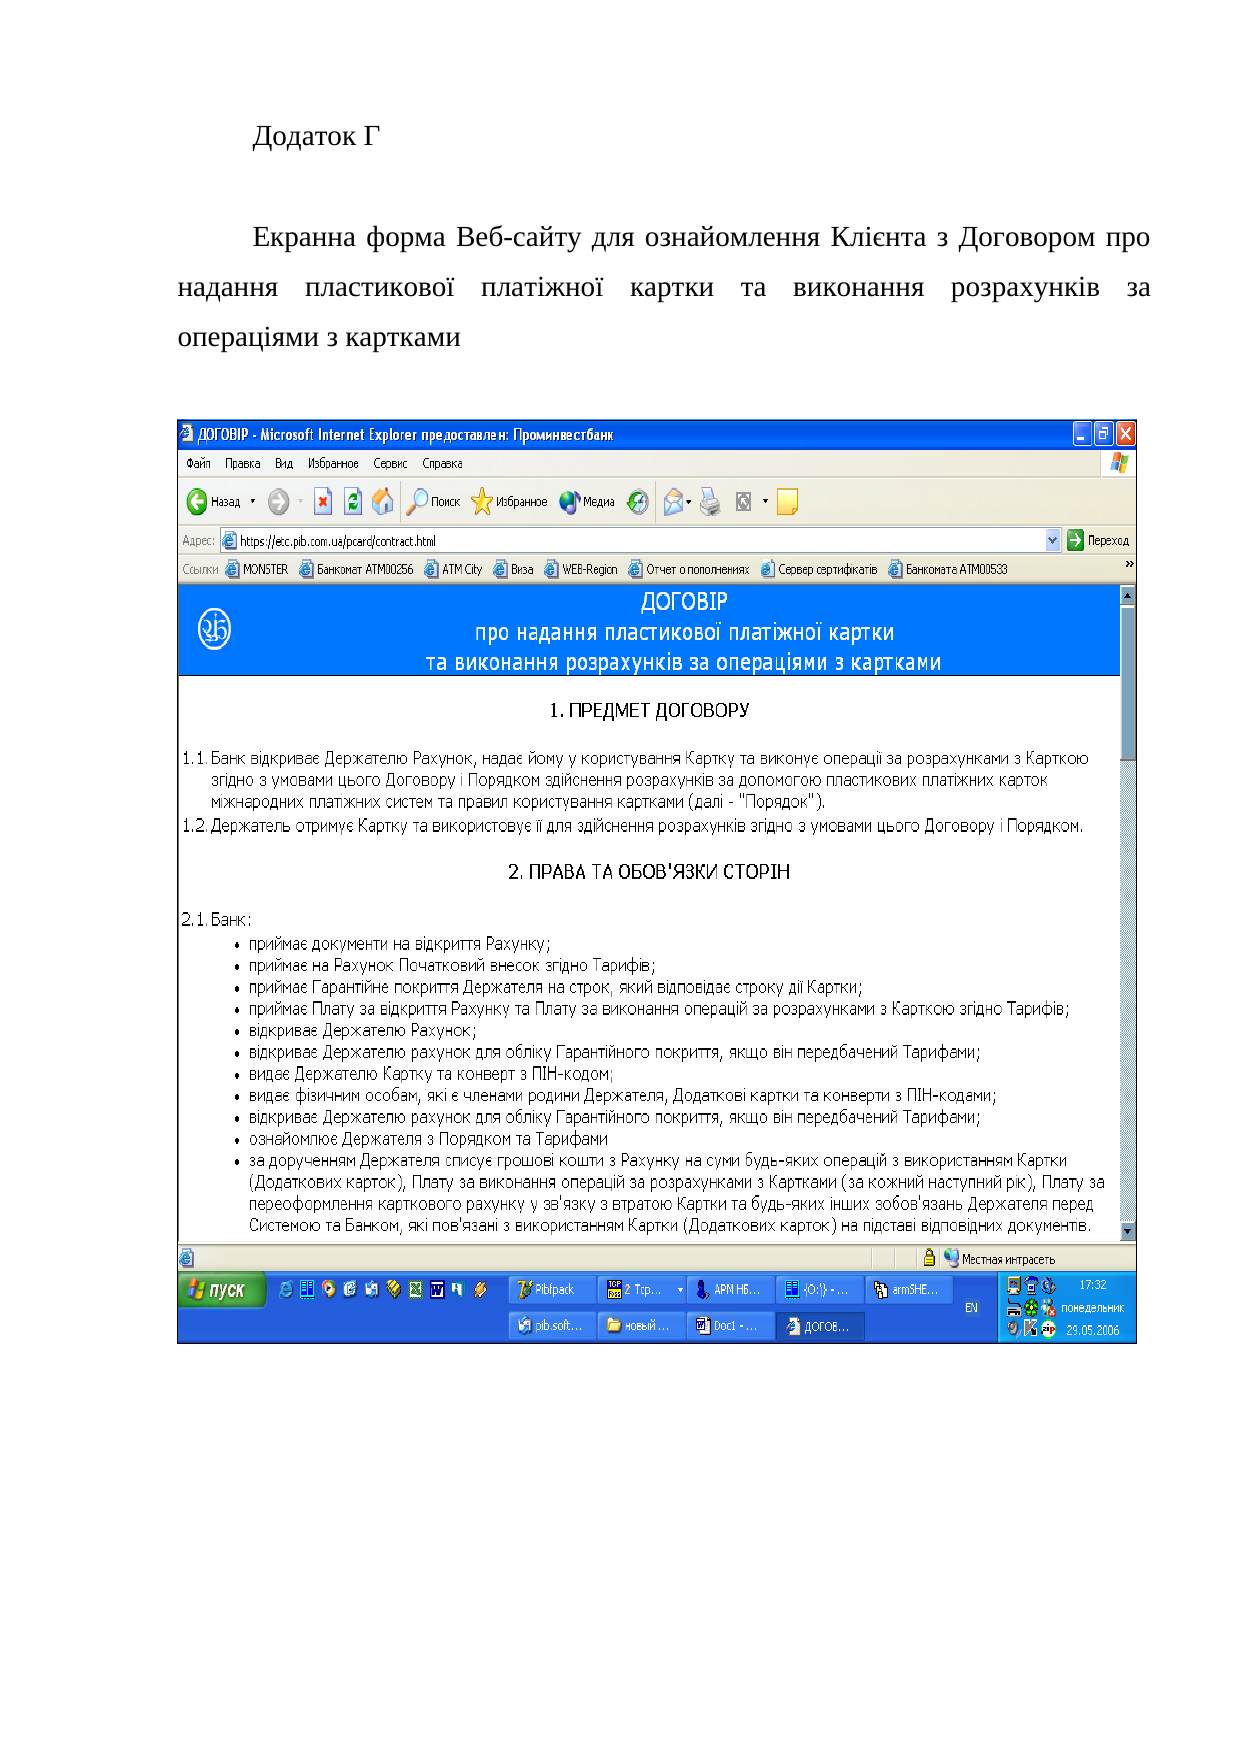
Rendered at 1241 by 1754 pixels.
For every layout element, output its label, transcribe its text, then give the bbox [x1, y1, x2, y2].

text Додаток Г [177, 118, 1152, 152]
text Екранна форма Веб-сайту для ознайомлення Клієнта з Договором про надання пластикової платіжної картки та виконання розрахунків за операціями з картками [177, 219, 1152, 353]
picture [178, 421, 1136, 1343]
